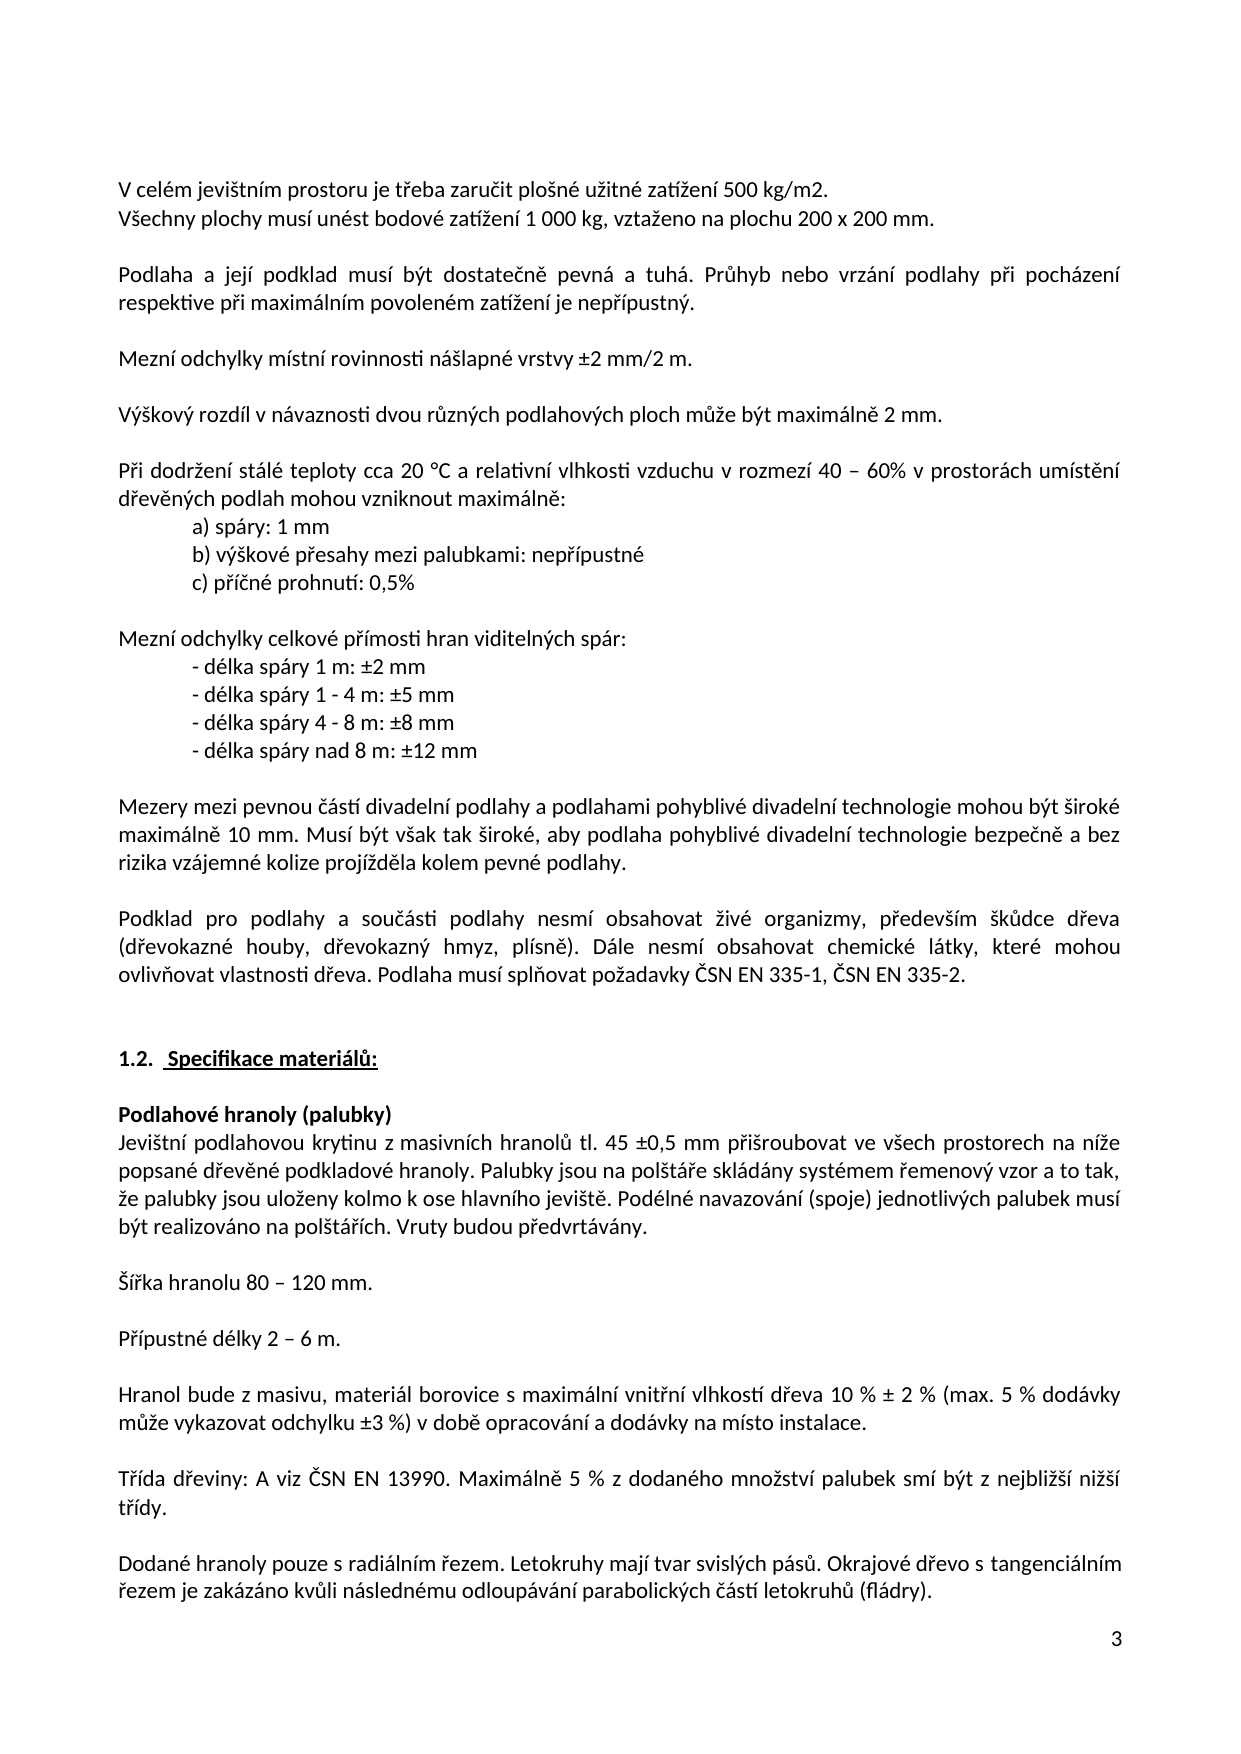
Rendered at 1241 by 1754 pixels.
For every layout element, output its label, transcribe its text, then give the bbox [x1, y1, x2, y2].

text Dodané hranoly pouze s radiálním řezem. Letokruhy mají tvar svislých pásů. Okrajové dřevo s tangenciálním řezem je zakázáno kvůli následnému odloupávání parabolických částí letokruhů (fládry). [118, 1549, 1122, 1605]
list Mezní odchylky celkové přímosti hran viditelných spár: [118, 624, 1122, 652]
text Jevištní podlahovou krytinu z masivních hranolů tl. 45 ±0,5 mm přišroubovat ve všech prostorech na níže popsané dřevěné podkladové hranoly. Palubky jsou na polštáře skládány systémem řemenový vzor a to tak, že palubky jsou uloženy kolmo k ose hlavního jeviště. Podélné navazování (spoje) jednotlivých palubek musí být realizováno na polštářích. Vruty budou předvrtávány. [118, 1128, 1122, 1240]
list Mezní odchylky místní rovinnosti nášlapné vrstvy ±2 mm/2 m. [118, 344, 1122, 372]
list Mezery mezi pevnou částí divadelní podlahy a podlahami pohyblivé divadelní technologie mohou být široké maximálně 10 mm. Musí být však tak široké, aby podlaha pohyblivé divadelní technologie bezpečně a bez rizika vzájemné kolize projížděla kolem pevné podlahy. [118, 792, 1122, 876]
list c) příčné prohnutí: 0,5% [118, 568, 1122, 596]
list b) výškové přesahy mezi palubkami: nepřípustné [118, 540, 1122, 568]
list Podklad pro podlahy a součásti podlahy nesmí obsahovat živé organizmy, především škůdce dřeva (dřevokazné houby, dřevokazný hmyz, plísně). Dále nesmí obsahovat chemické látky, které mohou ovlivňovat vlastnosti dřeva. Podlaha musí splňovat požadavky ČSN EN 335-1, ČSN EN 335-2. [118, 904, 1122, 988]
text Podlaha a její podklad musí být dostatečně pevná a tuhá. Průhyb nebo vrzání podlahy při pocházení respektive při maximálním povoleném zatížení je nepřípustný. [118, 260, 1122, 316]
list - délka spáry 4 - 8 m: ±8 mm [118, 708, 1122, 736]
text Podlahové hranoly (palubky) [118, 1100, 1122, 1128]
list Výškový rozdíl v návaznosti dvou různých podlahových ploch může být maximálně 2 mm. [118, 400, 1122, 428]
text Hranol bude z masivu, materiál borovice s maximální vnitřní vlhkostí dřeva 10 % ± 2 % (max. 5 % dodávky může vykazovat odchylku ±3 %) v době opracování a dodávky na místo instalace. [118, 1381, 1122, 1437]
list Všechny plochy musí unést bodové zatížení 1 000 kg, vztaženo na plochu 200 x 200 mm. [118, 204, 1122, 232]
list a) spáry: 1 mm [118, 512, 1122, 540]
list Při dodržení stálé teploty cca 20 °C a relativní vlhkosti vzduchu v rozmezí 40 – 60% v prostorách umístění dřevěných podlah mohou vzniknout maximálně: [118, 456, 1122, 512]
list - délka spáry nad 8 m: ±12 mm [118, 736, 1122, 764]
list - délka spáry 1 m: ±2 mm [118, 652, 1122, 680]
text Šířka hranolu 80 – 120 mm. [118, 1268, 1122, 1296]
text Třída dřeviny: A viz ČSN EN 13990. Maximálně 5 % z dodaného množství palubek smí být z nejbližší nižší třídy. [118, 1464, 1122, 1521]
list Specifikace materiálů: [118, 1044, 1122, 1072]
text Přípustné délky 2 – 6 m. [118, 1324, 1122, 1352]
list - délka spáry 1 - 4 m: ±5 mm [118, 680, 1122, 708]
list V celém jevištním prostoru je třeba zaručit plošné užitné zatížení 500 kg/m2. [118, 176, 1122, 204]
